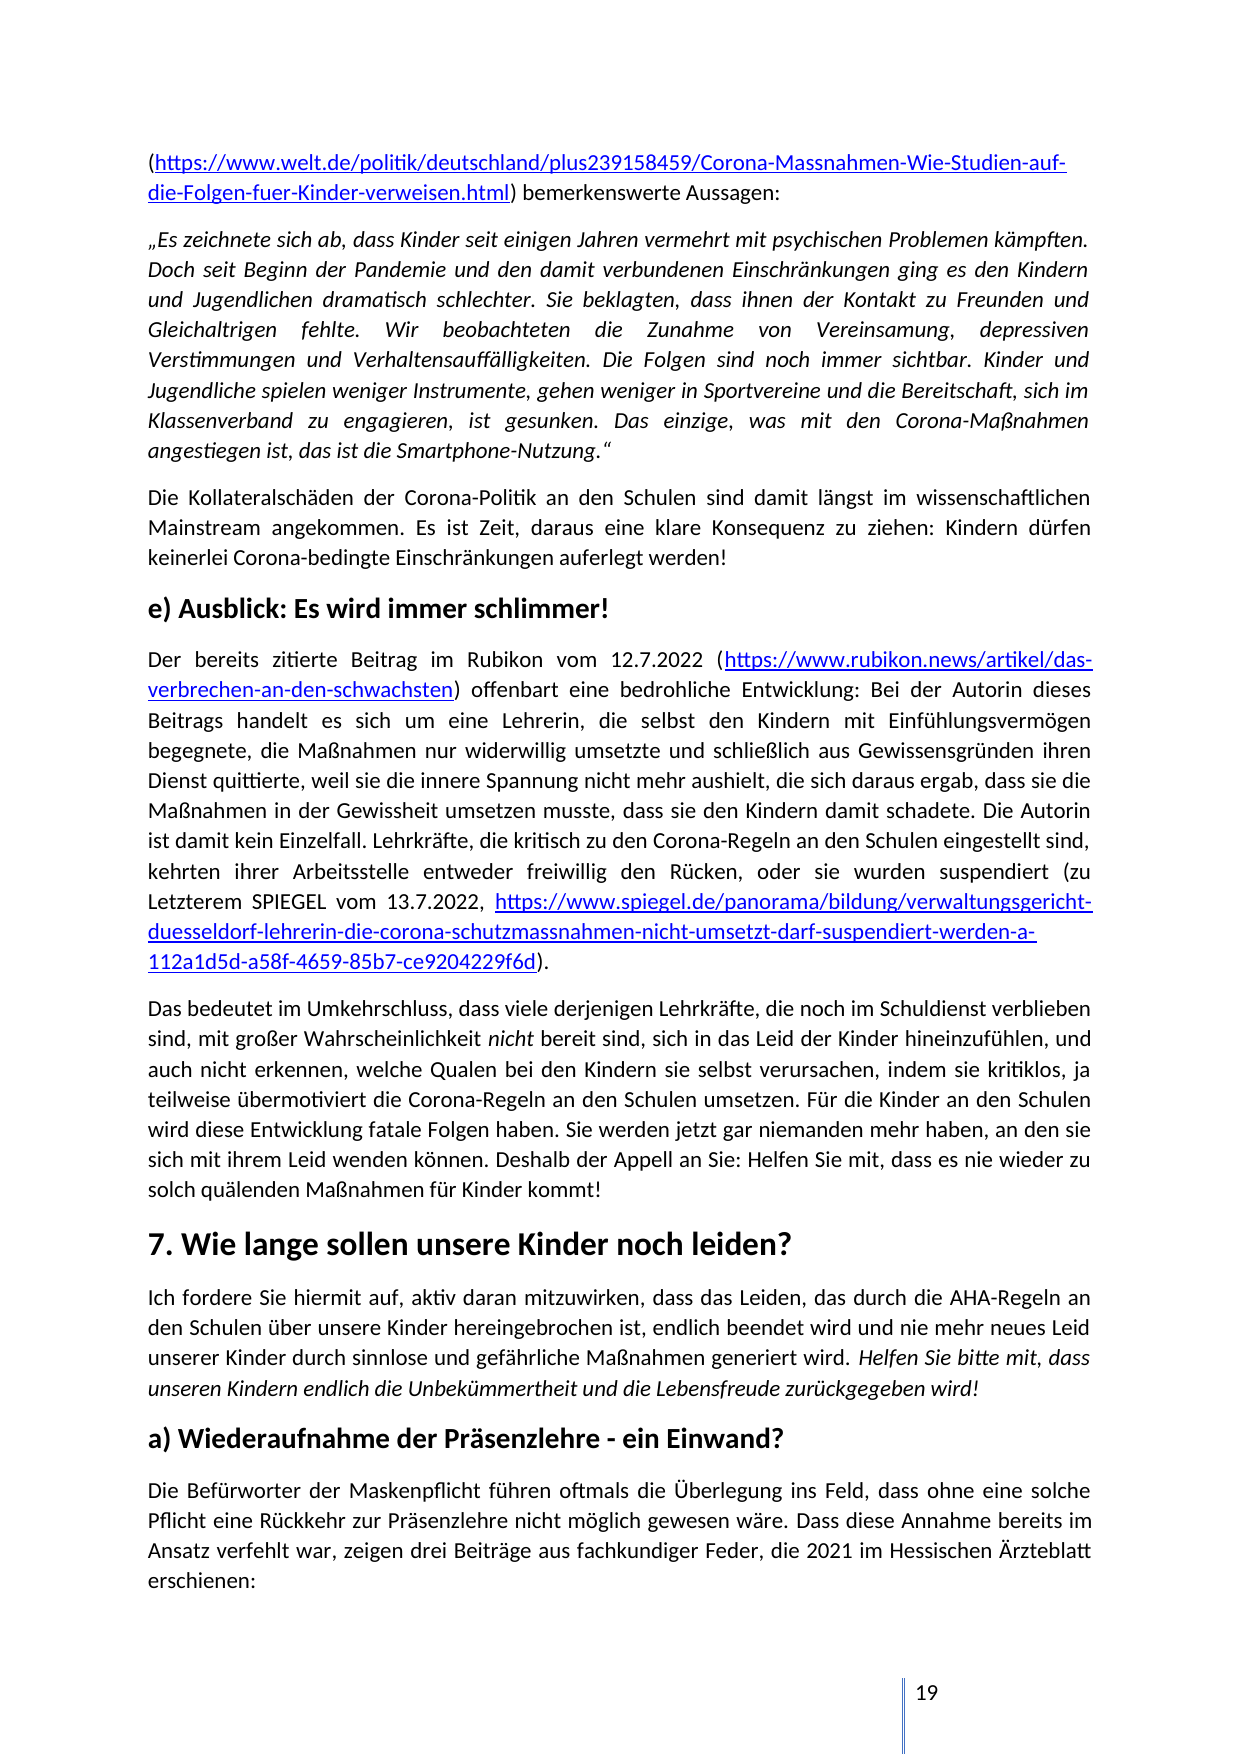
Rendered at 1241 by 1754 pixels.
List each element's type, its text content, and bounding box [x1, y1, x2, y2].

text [148, 148, 1093, 206]
text „Es zeichnete sich ab, dass Kinder seit einigen Jahren vermehrt mit psychischen Problemen kämpften. Doch seit Beginn der Pandemie und den damit verbundenen Einschränkungen ging es den Kindern und Jugendlichen dramatisch schlechter. Sie beklagten, dass ihnen der Kontakt zu Freunden und Gleichaltrigen fehlte. Wir beobachteten die Zunahme von Vereinsamung, depressiven Verstimmungen und Verhaltensauffälligkeiten. Die Folgen sind noch immer sichtbar. Kinder und Jugendliche spielen weniger Instrumente, gehen weniger in Sportvereine und die Bereitschaft, sich im Klassenverband zu engagieren, ist gesunken. Das einzige, was mit den Corona-Maßnahmen angestiegen ist, das ist die Smartphone-Nutzung.“ [148, 225, 1093, 464]
text Das bedeutet im Umkehrschluss, dass viele derjenigen Lehrkräfte, die noch im Schuldienst verblieben sind, mit großer Wahrscheinlichkeit nicht bereit sind, sich in das Leid der Kinder hineinzufühlen, und auch nicht erkennen, welche Qualen bei den Kindern sie selbst verursachen, indem sie kritiklos, ja teilweise übermotiviert die Corona-Regeln an den Schulen umsetzen. Für die Kinder an den Schulen wird diese Entwicklung fatale Folgen haben. Sie werden jetzt gar niemanden mehr haben, an den sie sich mit ihrem Leid wenden können. Deshalb der Appell an Sie: Helfen Sie mit, dass es nie wieder zu solch quälenden Maßnahmen für Kinder kommt! [148, 994, 1093, 1204]
text Die Kollateralschäden der Corona-Politik an den Schulen sind damit längst im wissenschaftlichen Mainstream angekommen. Es ist Zeit, daraus eine klare Konsequenz zu ziehen: Kindern dürfen keinerlei Corona-bedingte Einschränkungen auferlegt werden! [148, 483, 1093, 571]
text a) Wiederaufnahme der Präsenzlehre - ein Einwand? [148, 1421, 1093, 1456]
text Ich fordere Sie hiermit auf, aktiv daran mitzuwirken, dass das Leiden, das durch die AHA-Regeln an den Schulen über unsere Kinder hereingebrochen ist, endlich beendet wird und nie mehr neues Leid unserer Kinder durch sinnlose und gefährliche Maßnahmen generiert wird. Helfen Sie bitte mit, dass unseren Kindern endlich die Unbekümmertheit und die Lebensfreude zurückgegeben wird! [148, 1283, 1093, 1402]
text Die Befürworter der Maskenpflicht führen oftmals die Überlegung ins Feld, dass ohne eine solche Pflicht eine Rückkehr zur Präsenzlehre nicht möglich gewesen wäre. Dass diese Annahme bereits im Ansatz verfehlt war, zeigen drei Beiträge aus fachkundiger Feder, die 2021 im Hessischen Ärzteblatt erschienen: [148, 1476, 1093, 1594]
text e) Ausblick: Es wird immer schlimmer! [148, 590, 1093, 626]
text Der bereits zitierte Beitrag im Rubikon vom 12.7.2022 (https://www.rubikon.news/artikel/das-verbrechen-an-den-schwachsten) offenbart eine bedrohliche Entwicklung: Bei der Autorin dieses Beitrags handelt es sich um eine Lehrerin, die selbst den Kindern mit Einfühlungsvermögen begegnete, die Maßnahmen nur widerwillig umsetzte und schließlich aus Gewissensgründen ihren Dienst quittierte, weil sie die innere Spannung nicht mehr aushielt, die sich daraus ergab, dass sie die Maßnahmen in der Gewissheit umsetzen musste, dass sie den Kindern damit schadete. Die Autorin ist damit kein Einzelfall. Lehrkräfte, die kritisch zu den Corona-Regeln an den Schulen eingestellt sind, kehrten ihrer Arbeitsstelle entweder freiwillig den Rücken, oder sie wurden suspendiert (zu Letzterem SPIEGEL vom 13.7.2022, https://www.spiegel.de/panorama/bildung/verwaltungsgericht-duesseldorf-lehrerin-die-corona-schutzmassnahmen-nicht-umsetzt-darf-suspendiert-werden-a-112a1d5d-a58f-4659-85b7-ce9204229f6d). [148, 645, 1093, 976]
text 7. Wie lange sollen unsere Kinder noch leiden? [148, 1222, 1093, 1263]
